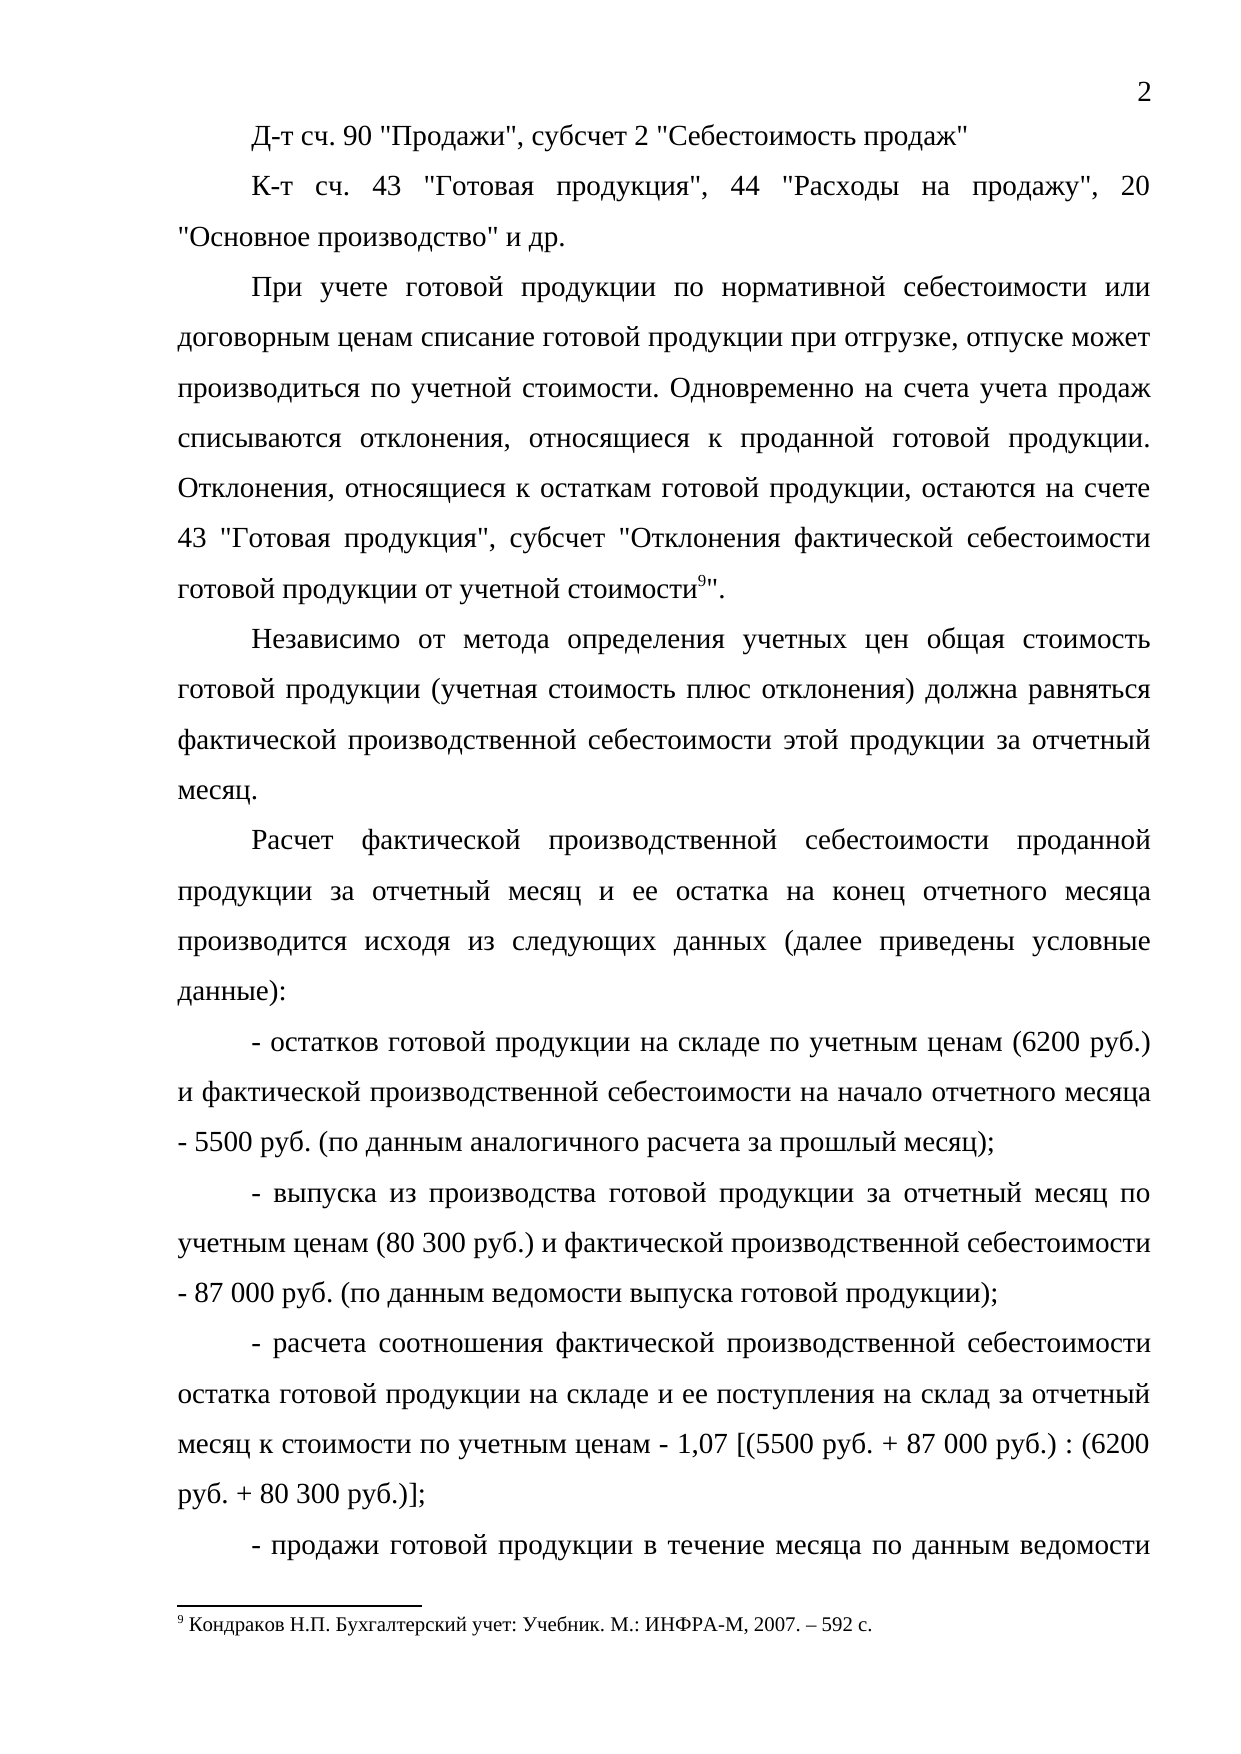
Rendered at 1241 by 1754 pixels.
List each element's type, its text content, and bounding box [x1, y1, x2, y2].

text - расчета соотношения фактической производственной себестоимости остатка готовой продукции на складе и ее поступления на склад за отчетный месяц к стоимости по учетным ценам - 1,07 [(5500 руб. + 87 000 руб.) : (6200 руб. + 80 300 руб.)]; [177, 1326, 1152, 1510]
text - выпуска из производства готовой продукции за отчетный месяц по учетным ценам (80 300 руб.) и фактической производственной себестоимости - 87 000 руб. (по данным ведомости выпуска готовой продукции); [177, 1175, 1152, 1309]
text Д-т сч. 90 "Продажи", субсчет 2 "Себестоимость продаж" [177, 118, 1152, 152]
text При учете готовой продукции по нормативной себестоимости или договорным ценам списание готовой продукции при отгрузке, отпуске может производиться по учетной стоимости. Одновременно на счета учета продаж списываются отклонения, относящиеся к проданной готовой продукции. Отклонения, относящиеся к остаткам готовой продукции, остаются на счете 43 "Готовая продукция", субсчет "Отклонения фактической себестоимости готовой продукции от учетной стоимости". [177, 269, 1152, 604]
text К-т сч. 43 "Готовая продукция", 44 "Расходы на продажу", 20 "Основное производство" и др. [177, 168, 1152, 252]
text - остатков готовой продукции на складе по учетным ценам (6200 руб.) и фактической производственной себестоимости на начало отчетного месяца - 5500 руб. (по данным аналогичного расчета за прошлый месяц); [177, 1024, 1152, 1158]
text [177, 1527, 1152, 1560]
text Расчет фактической производственной себестоимости проданной продукции за отчетный месяц и ее остатка на конец отчетного месяца производится исходя из следующих данных (далее приведены условные данные): [177, 822, 1152, 1007]
text Независимо от метода определения учетных цен общая стоимость готовой продукции (учетная стоимость плюс отклонения) должна равняться фактической производственной себестоимости этой продукции за отчетный месяц. [177, 621, 1152, 806]
